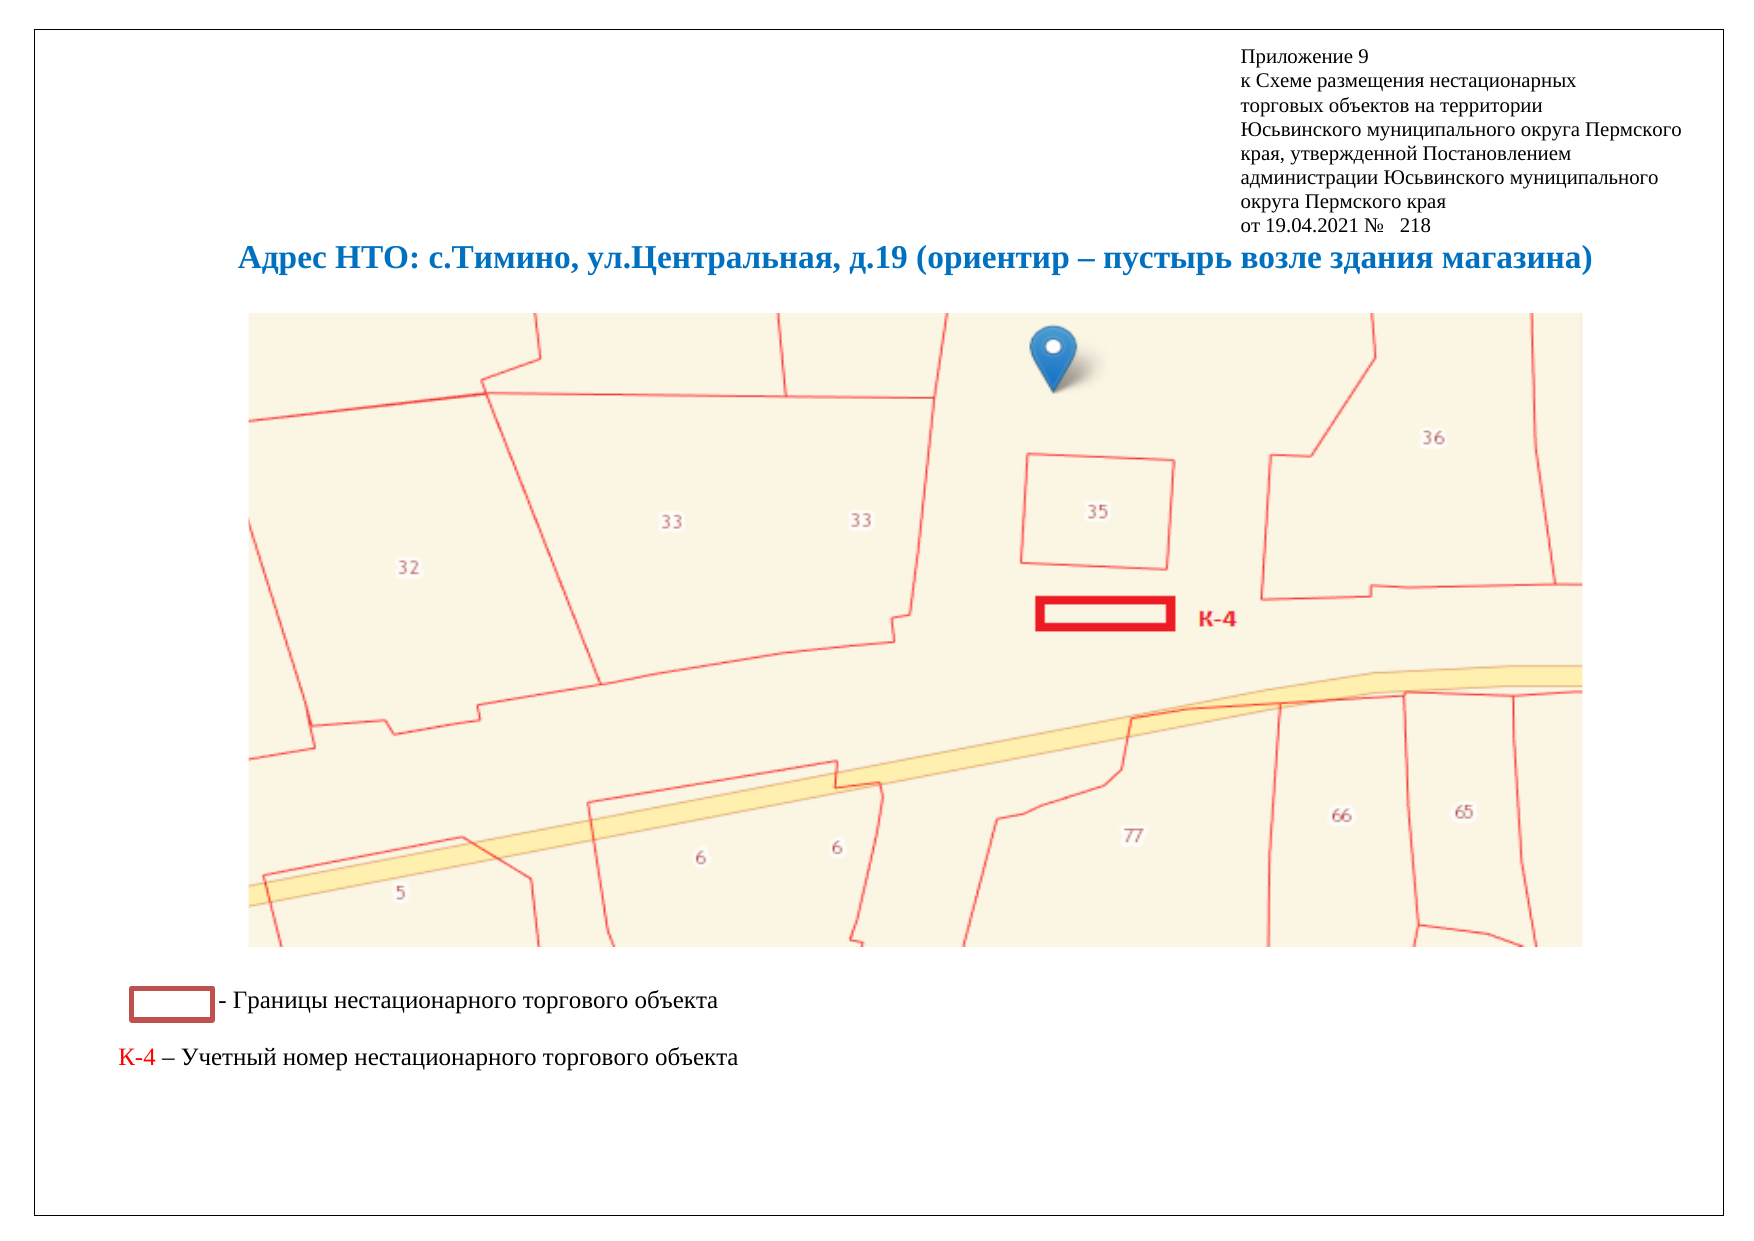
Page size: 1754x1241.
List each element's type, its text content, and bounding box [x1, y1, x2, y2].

text Юсьвинского муниципального округа Пермского края, утвержденной Постановлением администрации Юсьвинского муниципального округа Пермского края [1240, 117, 1683, 213]
text - Границы нестационарного торгового объекта [118, 985, 1713, 1014]
text Приложение 9 [1240, 44, 1636, 68]
text от 19.04.2021 № 218 [1240, 213, 1713, 237]
text К-4 – Учетный номер нестационарного торгового объекта [118, 1042, 1713, 1071]
text Адрес НТО: с.Тимино, ул.Центральная, д.19 (ориентир – пустырь возле здания магазина) [118, 237, 1713, 275]
text к Схеме размещения нестационарных [1240, 68, 1683, 92]
text торговых объектов на территории [1240, 92, 1683, 117]
picture [248, 313, 1583, 947]
